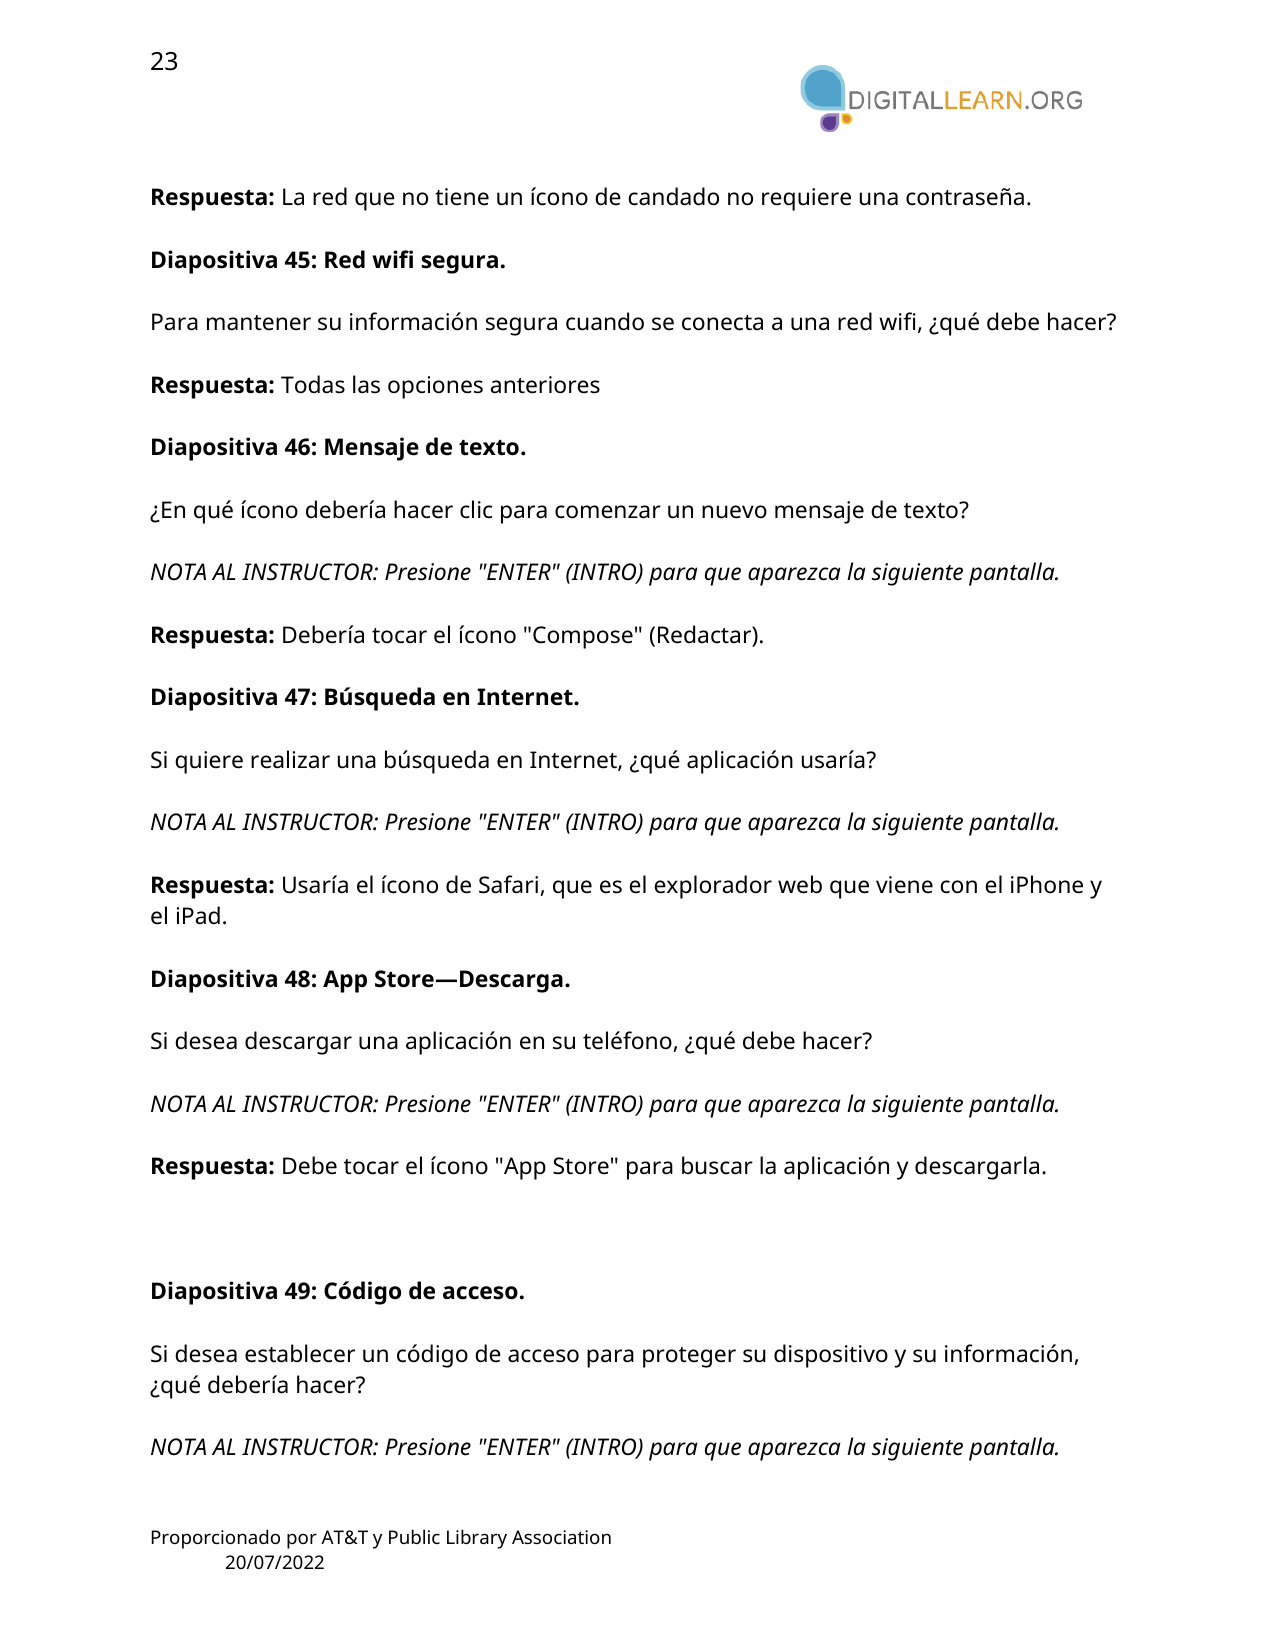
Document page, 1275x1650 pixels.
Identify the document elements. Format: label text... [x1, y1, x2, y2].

text Respuesta: Debería tocar el ícono "Compose" (Redactar). [150, 619, 1125, 650]
picture [800, 65, 1082, 132]
text Diapositiva 48: App Store—Descarga. [150, 962, 1125, 994]
text Respuesta: La red que no tiene un ícono de candado no requiere una contraseña. [150, 181, 1125, 212]
text Diapositiva 45: Red wifi segura. [150, 244, 1125, 275]
text ¿En qué ícono debería hacer clic para comenzar un nuevo mensaje de texto? [150, 494, 1125, 525]
text NOTA AL INSTRUCTOR: Presione "ENTER" (INTRO) para que aparezca la siguiente pantalla. [150, 1431, 1125, 1462]
text Diapositiva 47: Búsqueda en Internet. [150, 681, 1125, 712]
text NOTA AL INSTRUCTOR: Presione "ENTER" (INTRO) para que aparezca la siguiente pantalla. [150, 1087, 1125, 1119]
text Para mantener su información segura cuando se conecta a una red wifi, ¿qué debe hacer? [150, 306, 1125, 337]
text Respuesta: Todas las opciones anteriores [150, 369, 1125, 400]
text NOTA AL INSTRUCTOR: Presione "ENTER" (INTRO) para que aparezca la siguiente pantalla. [150, 806, 1125, 837]
text Respuesta: Debe tocar el ícono "App Store" para buscar la aplicación y descargarla. [150, 1150, 1125, 1181]
text Diapositiva 46: Mensaje de texto. [150, 431, 1125, 462]
text Diapositiva 49: Código de acceso. [150, 1275, 1125, 1306]
text Si desea descargar una aplicación en su teléfono, ¿qué debe hacer? [150, 1025, 1125, 1056]
text Respuesta: Usaría el ícono de Safari, que es el explorador web que viene con el iPhone y el iPad. [150, 869, 1125, 931]
text NOTA AL INSTRUCTOR: Presione "ENTER" (INTRO) para que aparezca la siguiente pantalla. [150, 556, 1125, 587]
text Si desea establecer un código de acceso para proteger su dispositivo y su información, ¿qué debería hacer? [150, 1337, 1125, 1400]
text Si quiere realizar una búsqueda en Internet, ¿qué aplicación usaría? [150, 744, 1125, 775]
